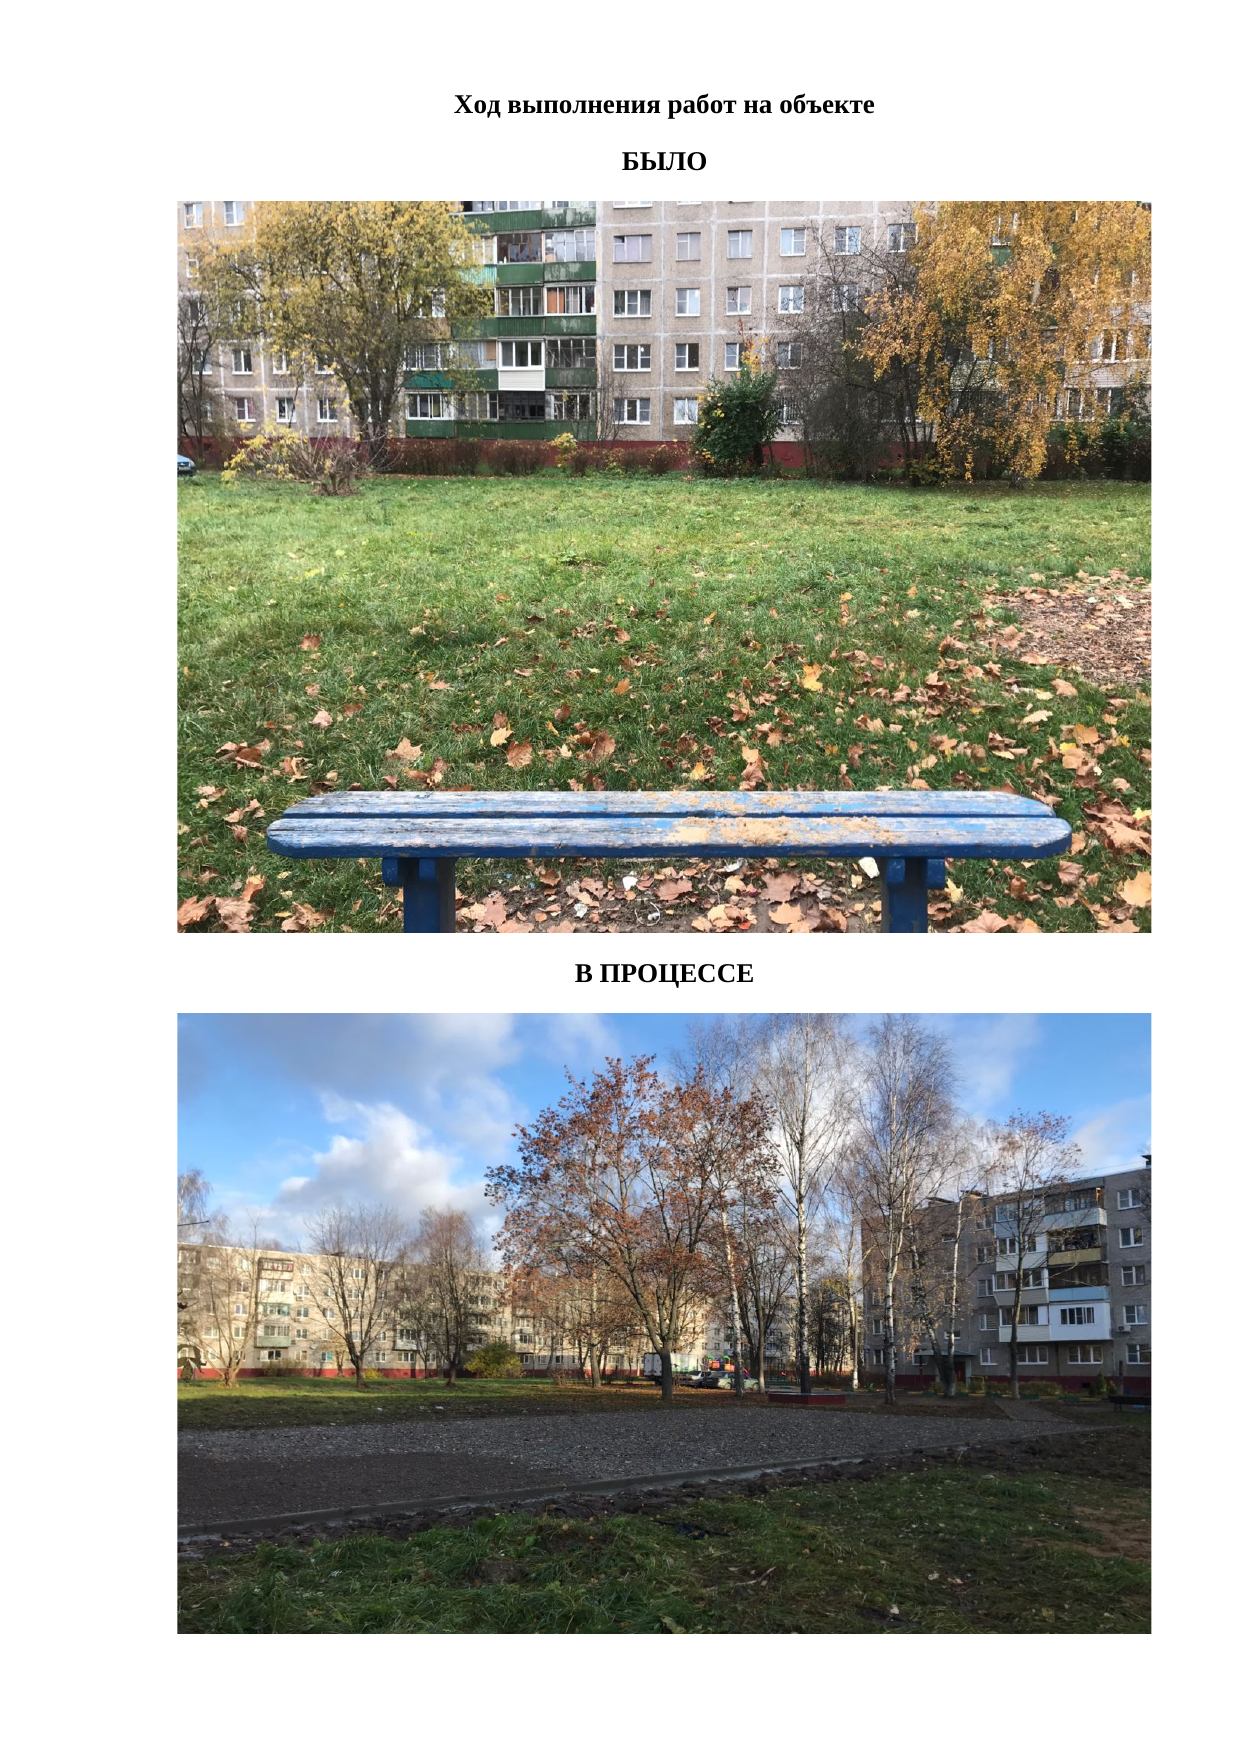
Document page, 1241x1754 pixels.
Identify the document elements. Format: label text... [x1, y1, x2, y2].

text БЫЛО [177, 145, 1152, 176]
picture [177, 201, 1152, 933]
text В ПРОЦЕССЕ [177, 957, 1152, 988]
picture [177, 1013, 1152, 1634]
text Ход выполнения работ на объекте [177, 89, 1152, 120]
